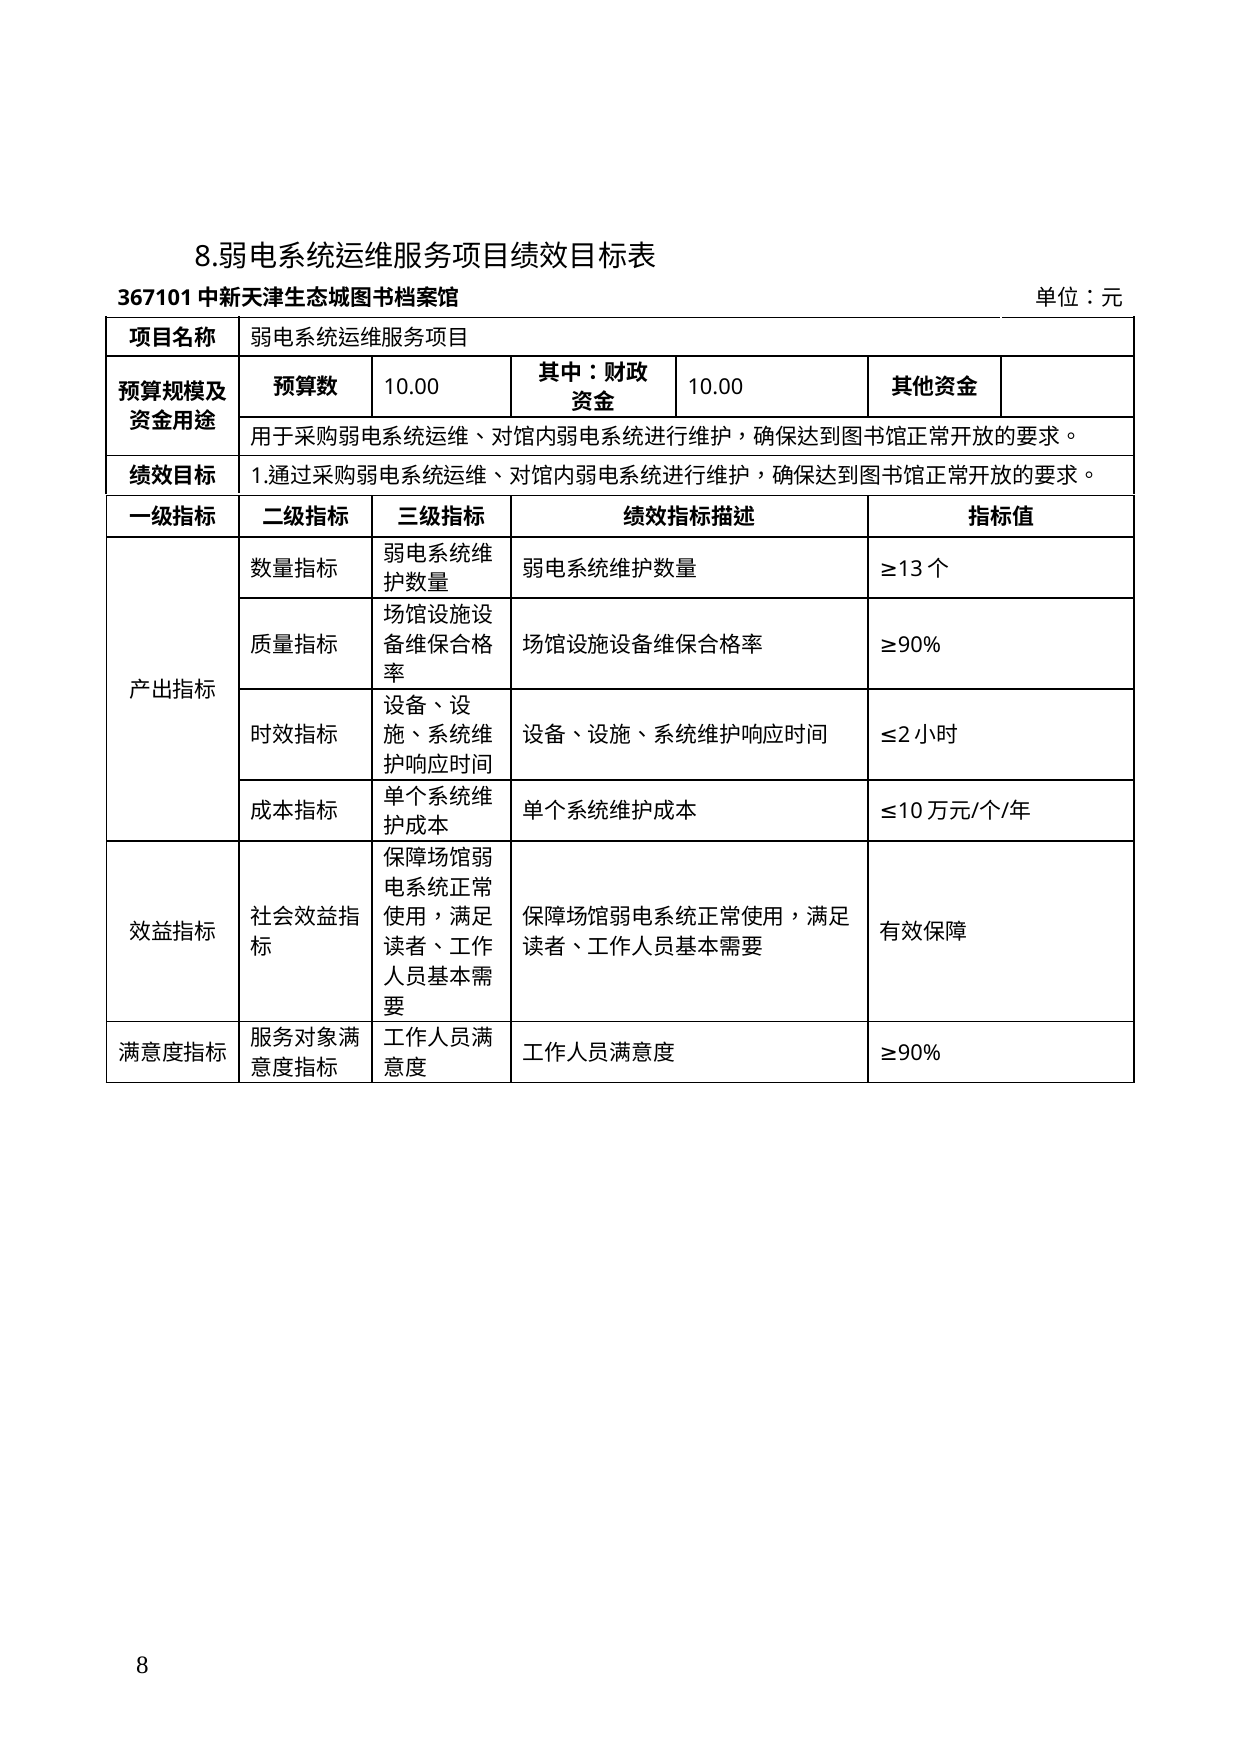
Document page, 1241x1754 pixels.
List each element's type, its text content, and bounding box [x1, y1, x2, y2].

table_cell 弱电系统维护数量 [512, 538, 867, 597]
table_cell 产出指标 [107, 538, 238, 840]
table_cell 工作人员满意度 [512, 1022, 867, 1082]
table_cell 单个系统维护成本 [373, 781, 510, 840]
table_cell 效益指标 [107, 842, 238, 1021]
table_cell 绩效目标 [107, 456, 238, 493]
table_cell 工作人员满意度 [373, 1022, 510, 1082]
table_header 三级指标 [373, 496, 510, 536]
table_cell 10.00 [373, 357, 510, 416]
table_cell ≤2小时 [869, 690, 1133, 779]
table_cell 成本指标 [240, 781, 371, 840]
table_cell 预算数 [240, 357, 371, 416]
table_cell 设备、设施、系统维护响应时间 [512, 690, 867, 779]
text 8.弱电系统运维服务项目绩效目标表 [136, 235, 1104, 275]
table_header 绩效指标描述 [512, 496, 867, 536]
table_header 二级指标 [240, 496, 371, 536]
table_cell 预算规模及资金用途 [107, 357, 238, 454]
table_cell ≤10万元/个/年 [869, 781, 1133, 840]
table_header 单位：元 [1002, 277, 1133, 316]
table_cell 项目名称 [107, 318, 238, 355]
table_cell 弱电系统运维服务项目 [240, 318, 1133, 355]
table_header 指标值 [869, 496, 1133, 536]
table_cell 弱电系统维护数量 [373, 538, 510, 597]
table_cell 满意度指标 [107, 1022, 238, 1082]
table_cell 场馆设施设备维保合格率 [512, 599, 867, 688]
table_cell [1002, 357, 1133, 416]
table_cell 社会效益指标 [240, 842, 371, 1021]
table_cell 时效指标 [240, 690, 371, 779]
table_cell ≥90% [869, 1022, 1133, 1082]
table_cell 有效保障 [869, 842, 1133, 1021]
table_cell 1.通过采购弱电系统运维、对馆内弱电系统进行维护，确保达到图书馆正常开放的要求。 [240, 456, 1133, 493]
table_cell 其他资金 [869, 357, 1000, 416]
table_cell 保障场馆弱电系统正常使用，满足读者、工作人员基本需要 [512, 842, 867, 1021]
table_cell 其中：财政 资金 [512, 357, 675, 416]
table_header 一级指标 [107, 496, 238, 536]
table_cell 10.00 [677, 357, 867, 416]
table_cell 保障场馆弱电系统正常使用，满足读者、工作人员基本需要 [373, 842, 510, 1021]
table_cell 质量指标 [240, 599, 371, 688]
table_cell 单个系统维护成本 [512, 781, 867, 840]
table_cell 数量指标 [240, 538, 371, 597]
table_cell 场馆设施设备维保合格率 [373, 599, 510, 688]
table_header 367101中新天津生态城图书档案馆 [107, 277, 1000, 316]
table_cell ≥90% [869, 599, 1133, 688]
table_cell 服务对象满意度指标 [240, 1022, 371, 1082]
table_cell ≥13个 [869, 538, 1133, 597]
table_cell 设备、设施、系统维护响应时间 [373, 690, 510, 779]
table_cell 用于采购弱电系统运维、对馆内弱电系统进行维护，确保达到图书馆正常开放的要求。 [240, 418, 1133, 454]
